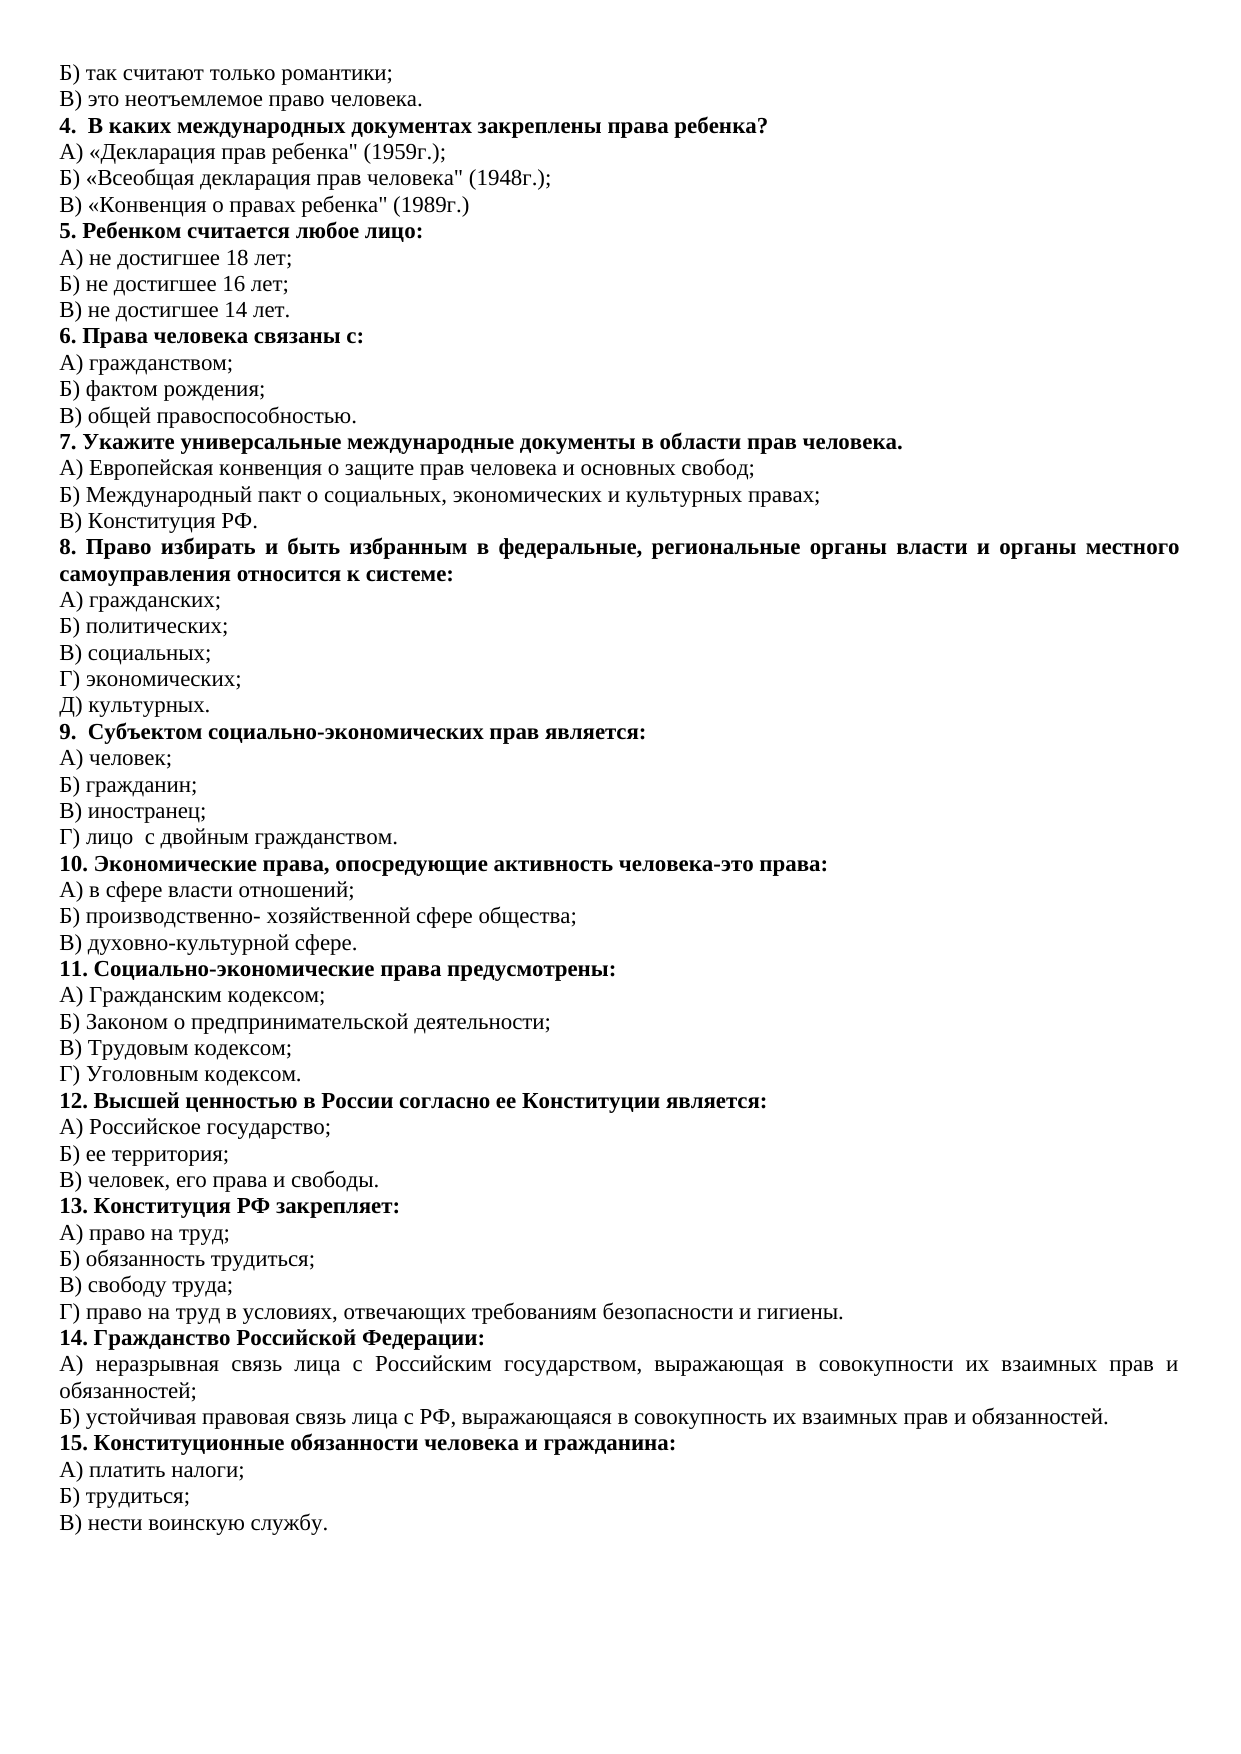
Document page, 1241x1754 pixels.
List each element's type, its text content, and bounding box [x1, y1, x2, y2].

text В) «Конвенция о правах ребенка" (1989г.) [59, 191, 1181, 217]
text 6. Права человека связаны с: [59, 323, 1181, 349]
text Б) так считают только романтики; [59, 59, 1181, 85]
text 14. Гражданство Российской Федерации: [59, 1324, 1181, 1350]
text А) Европейская конвенция о защите прав человека и основных свобод; [59, 454, 1181, 481]
text А) гражданством; [59, 349, 1181, 375]
text Б) фактом рождения; [59, 375, 1181, 402]
text Б) ее территория; [59, 1139, 1181, 1166]
text 15. Конституционные обязанности человека и гражданина: [59, 1429, 1181, 1456]
text Б) не достигшее 16 лет; [59, 270, 1181, 296]
text Д) культурных. [59, 692, 1181, 718]
text В) духовно-культурной сфере. [59, 929, 1181, 955]
text А) гражданских; [59, 586, 1181, 612]
text А) не достигшее 18 лет; [59, 243, 1181, 270]
text Б) политических; [59, 612, 1181, 639]
text Г) лицо с двойным гражданством. [59, 823, 1181, 850]
text А) право на труд; [59, 1219, 1181, 1245]
text В) нести воинскую службу. [59, 1508, 1181, 1535]
text 12. Высшей ценностью в России согласно ее Конституции является: [59, 1087, 1181, 1113]
text А) неразрывная связь лица с Российским государством, выражающая в совокупности их взаимных прав и обязанностей; [59, 1350, 1181, 1403]
text В) человек, его права и свободы. [59, 1166, 1181, 1192]
text А) человек; [59, 744, 1181, 771]
text 4. В каких международных документах закреплены права ребенка? [59, 112, 1181, 138]
text 5. Ребенком считается любое лицо: [59, 217, 1181, 243]
text Г) право на труд в условиях, отвечающих требованиям безопасности и гигиены. [59, 1298, 1181, 1324]
text Б) «Всеобщая декларация прав человека" (1948г.); [59, 164, 1181, 191]
text А) Гражданским кодексом; [59, 981, 1181, 1008]
text А) в сфере власти отношений; [59, 876, 1181, 902]
text А) платить налоги; [59, 1456, 1181, 1482]
text Г) экономических; [59, 665, 1181, 692]
text 7. Укажите универсальные международные документы в области прав человека. [59, 428, 1181, 454]
text В) это неотъемлемое право человека. [59, 85, 1181, 112]
text В) Конституция РФ. [59, 507, 1181, 533]
text Б) Международный пакт о социальных, экономических и культурных правах; [59, 481, 1181, 507]
text Б) Законом о предпринимательской деятельности; [59, 1008, 1181, 1034]
text В) свободу труда; [59, 1271, 1181, 1298]
text В) иностранец; [59, 797, 1181, 823]
text А) «Декларация прав ребенка" (1959г.); [59, 138, 1181, 164]
text 11. Социально-экономические права предусмотрены: [59, 955, 1181, 981]
text Б) устойчивая правовая связь лица с РФ, выражающаяся в совокупность их взаимных прав и обязанностей. [59, 1403, 1181, 1429]
text В) Трудовым кодексом; [59, 1034, 1181, 1061]
text В) не достигшее 14 лет. [59, 296, 1181, 323]
text Б) обязанность трудиться; [59, 1245, 1181, 1271]
text В) общей правоспособностью. [59, 402, 1181, 428]
text 8. Право избирать и быть избранным в федеральные, региональные органы власти и органы местного самоуправления относится к системе: [59, 533, 1181, 586]
text 13. Конституция РФ закрепляет: [59, 1192, 1181, 1219]
text Б) производственно- хозяйственной сфере общества; [59, 902, 1181, 929]
text В) социальных; [59, 639, 1181, 665]
text Б) трудиться; [59, 1482, 1181, 1508]
text 10. Экономические права, опосредующие активность человека-это права: [59, 850, 1181, 876]
text Б) гражданин; [59, 771, 1181, 797]
text 9. Субъектом социально-экономических прав является: [59, 718, 1181, 744]
text А) Российское государство; [59, 1113, 1181, 1139]
text Г) Уголовным кодексом. [59, 1061, 1181, 1087]
